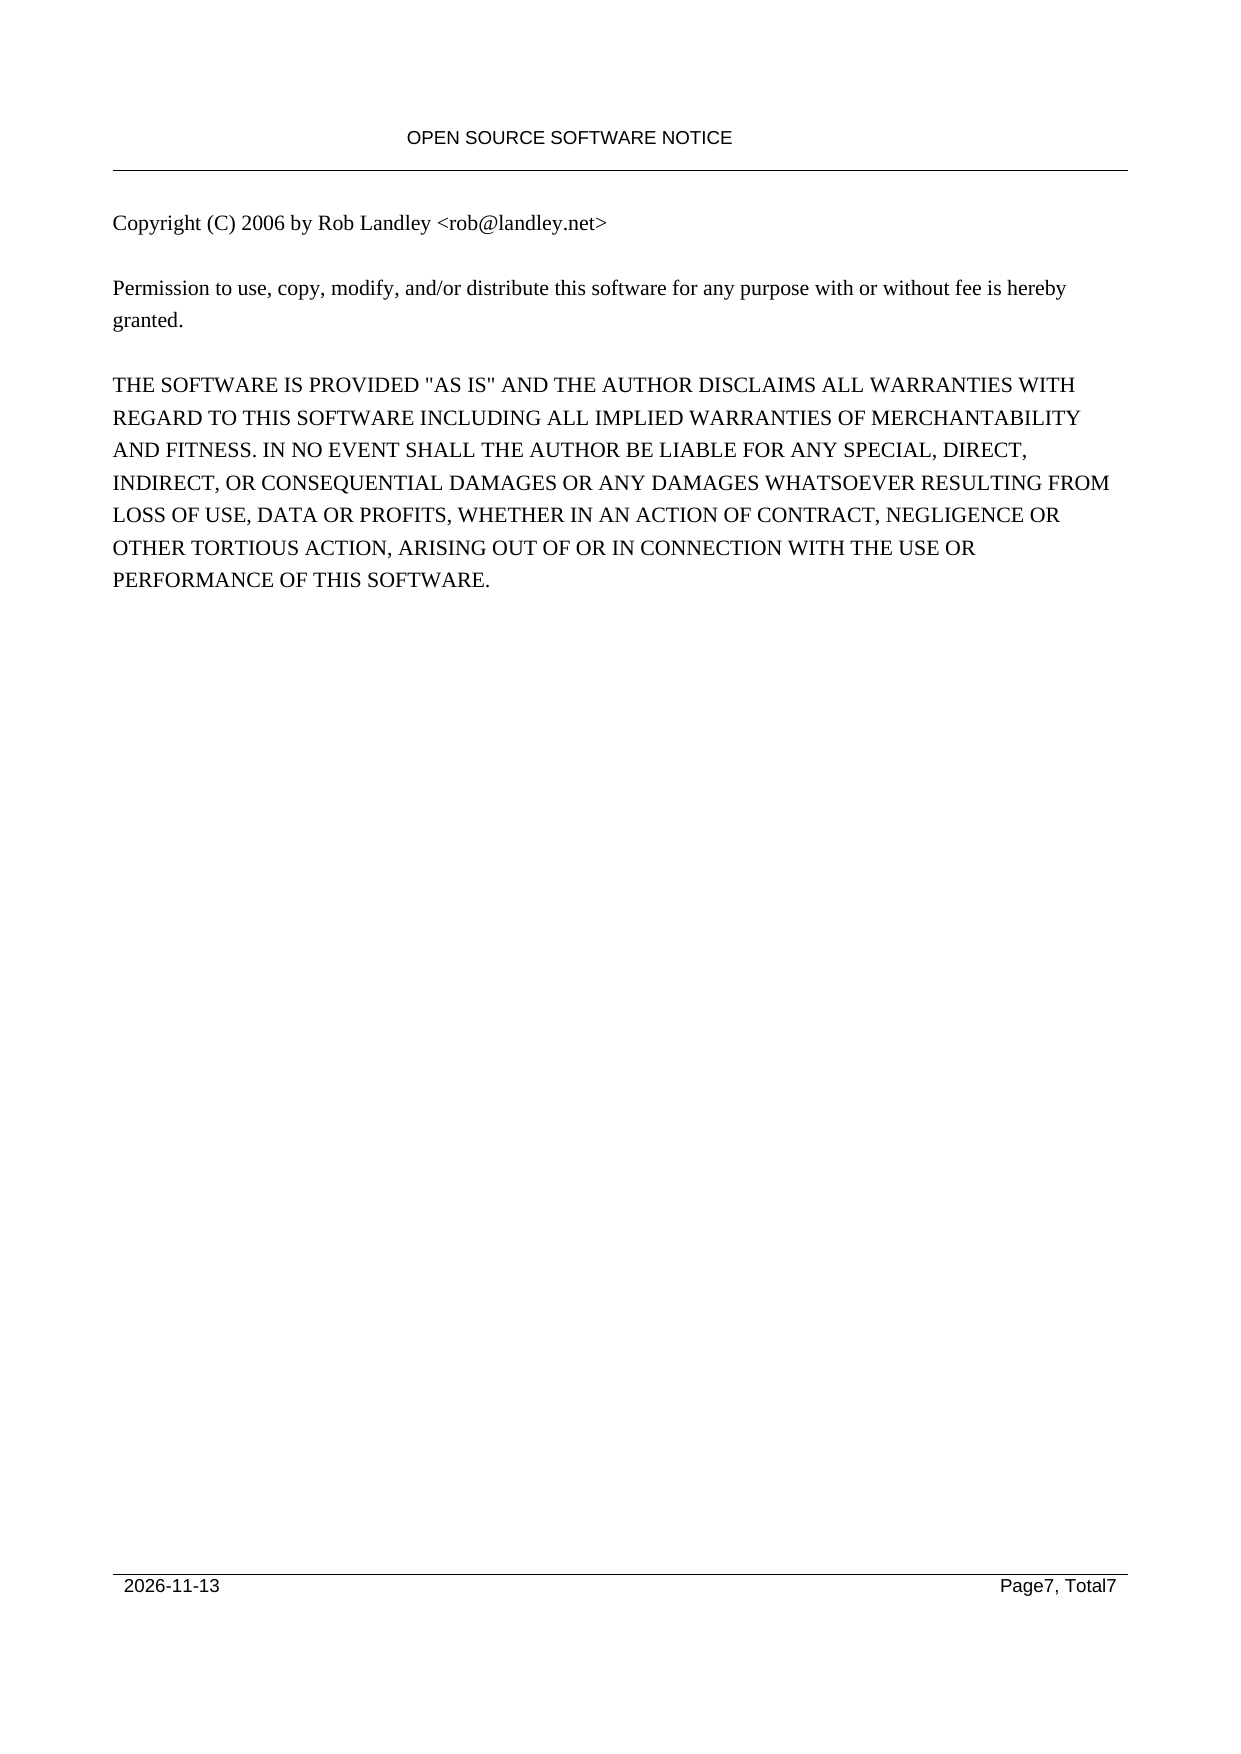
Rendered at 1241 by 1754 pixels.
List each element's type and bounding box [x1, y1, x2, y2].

text [112, 206, 1128, 629]
